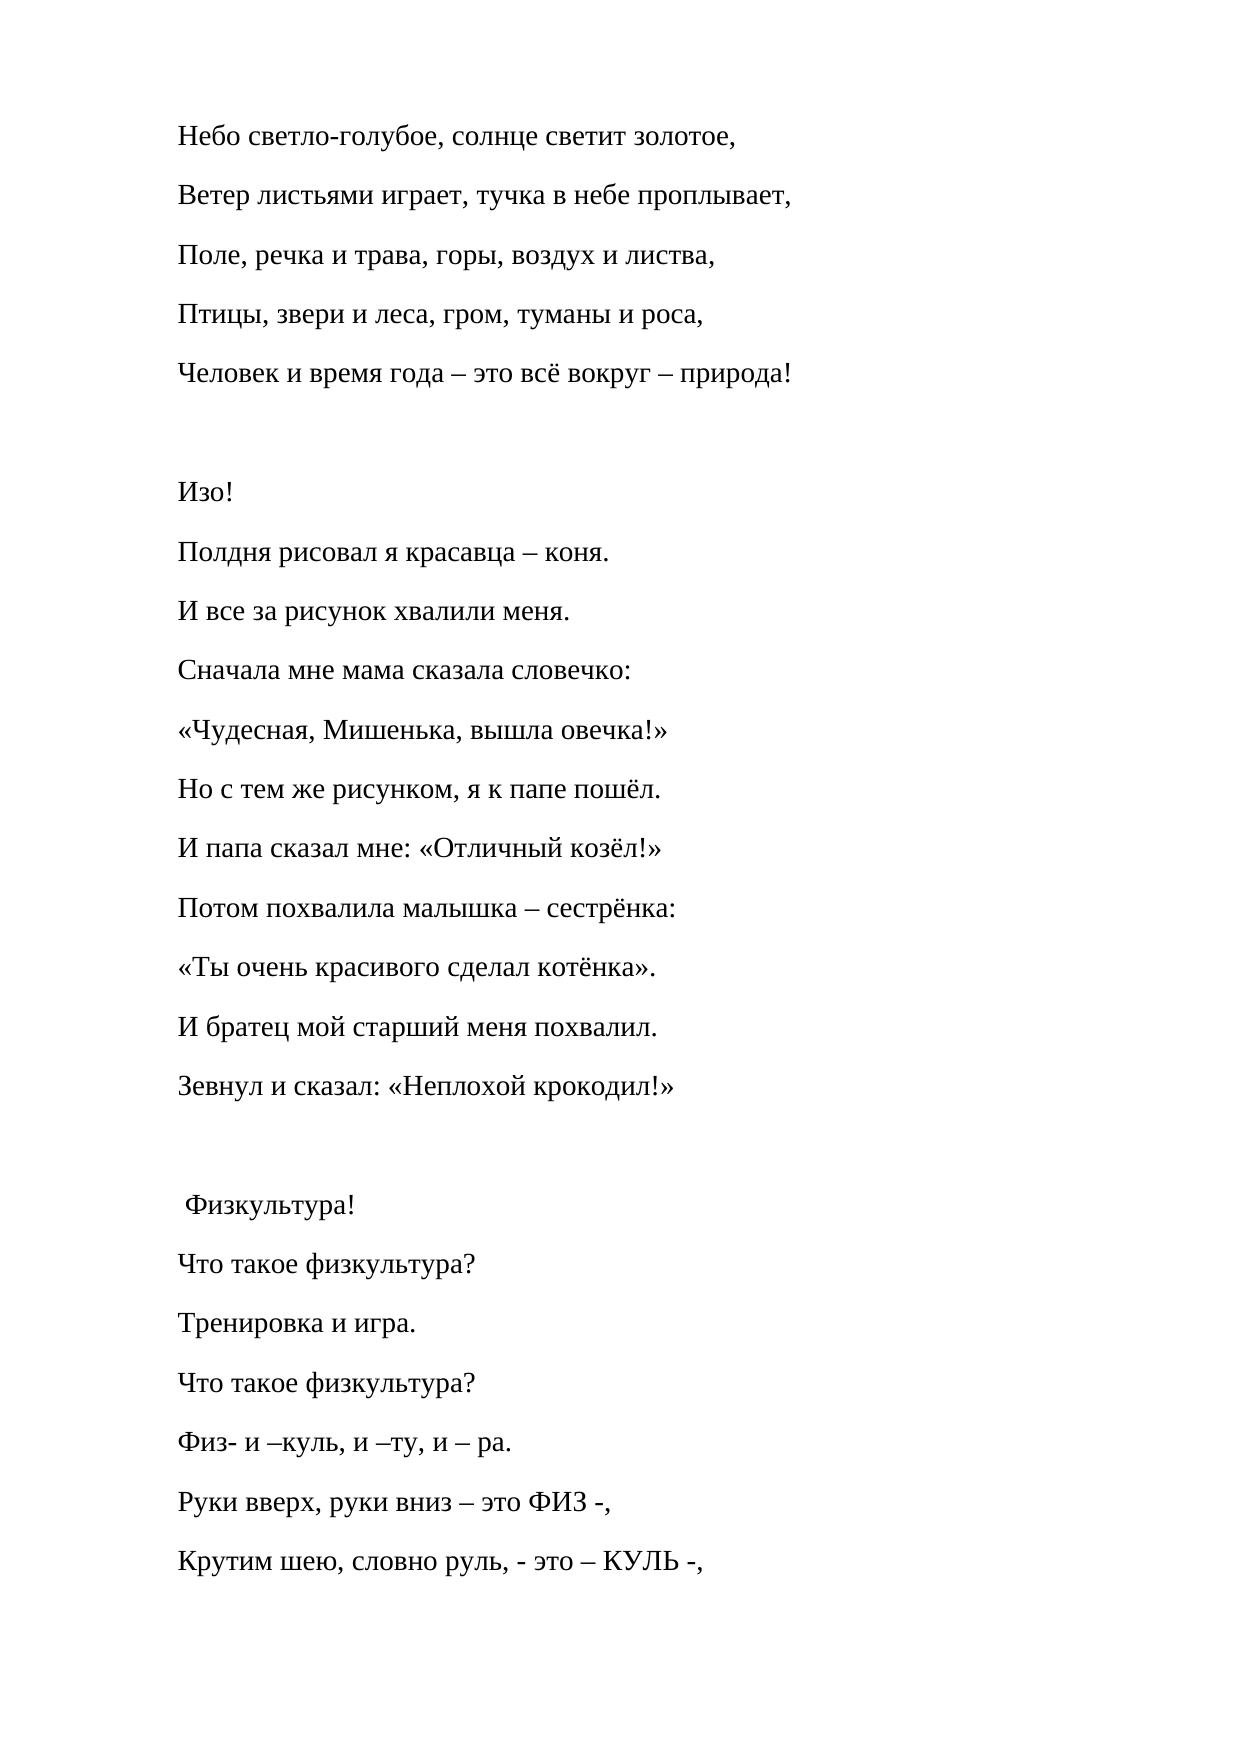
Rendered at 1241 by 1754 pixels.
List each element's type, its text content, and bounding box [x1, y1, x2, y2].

text Поле, речка и трава, горы, воздух и листва, [177, 237, 1152, 270]
text Что такое физкультура? [177, 1246, 1152, 1280]
text Небо светло-голубое, солнце светит золотое, [177, 118, 1152, 152]
text Крутим шею, словно руль, - это – КУЛЬ -, [177, 1543, 1152, 1577]
text И все за рисунок хвалили меня. [177, 593, 1152, 627]
text Руки вверх, руки вниз – это ФИЗ -, [177, 1484, 1152, 1517]
text Потом похвалила малышка – сестрёнка: [177, 890, 1152, 923]
text «Ты очень красивого сделал котёнка». [177, 949, 1152, 983]
text Зевнул и сказал: «Неплохой крокодил!» [177, 1068, 1152, 1102]
text Изо! [177, 474, 1152, 508]
text Сначала мне мама сказала словечко: [177, 652, 1152, 686]
text Но с тем же рисунком, я к папе пошёл. [177, 771, 1152, 805]
text Человек и время года – это всё вокруг – природа! [177, 356, 1152, 389]
text Ветер листьями играет, тучка в небе проплывает, [177, 177, 1152, 211]
text И братец мой старший меня похвалил. [177, 1009, 1152, 1042]
text Полдня рисовал я красавца – коня. [177, 534, 1152, 567]
text «Чудесная, Мишенька, вышла овечка!» [177, 712, 1152, 745]
text И папа сказал мне: «Отличный козёл!» [177, 831, 1152, 864]
text Физкультура! [177, 1187, 1152, 1220]
text Птицы, звери и леса, гром, туманы и роса, [177, 296, 1152, 330]
text Что такое физкультура? [177, 1365, 1152, 1398]
text Физ- и –куль, и –ту, и – ра. [177, 1424, 1152, 1458]
text Тренировка и игра. [177, 1306, 1152, 1339]
